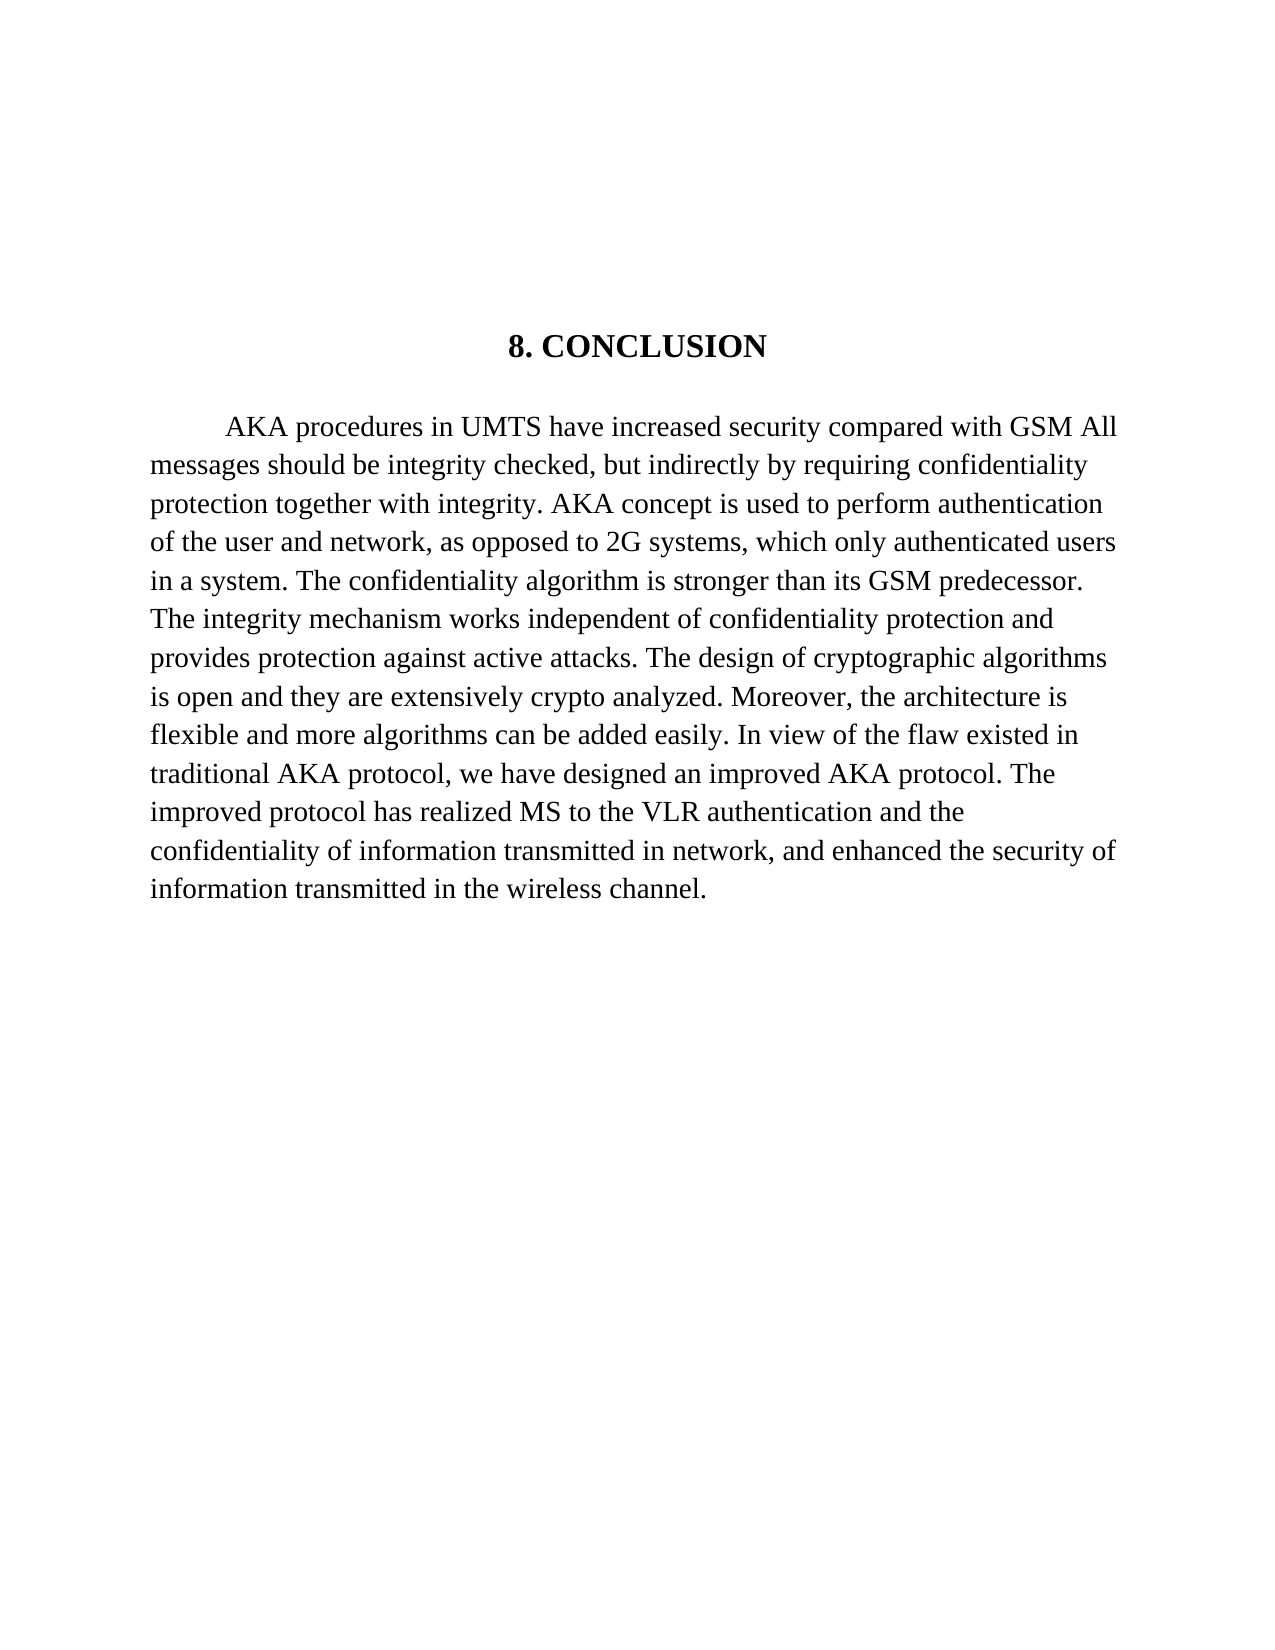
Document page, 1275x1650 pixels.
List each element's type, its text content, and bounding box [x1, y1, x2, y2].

text 8. CONCLUSION [150, 326, 1125, 364]
text AKA procedures in UMTS have increased security compared with GSM All messages should be integrity checked, but indirectly by requiring confidentiality protection together with integrity. AKA concept is used to perform authentication of the user and network, as opposed to 2G systems, which only authenticated users in a system. The confidentiality algorithm is stronger than its GSM predecessor. The integrity mechanism works independent of confidentiality protection and provides protection against active attacks. The design of cryptographic algorithms is open and they are extensively crypto analyzed. Moreover, the architecture is flexible and more algorithms can be added easily. In view of the flaw existed in traditional AKA protocol, we have designed an improved AKA protocol. The improved protocol has realized MS to the VLR authentication and the confidentiality of information transmitted in network, and enhanced the security of information transmitted in the wireless channel. [150, 409, 1125, 905]
